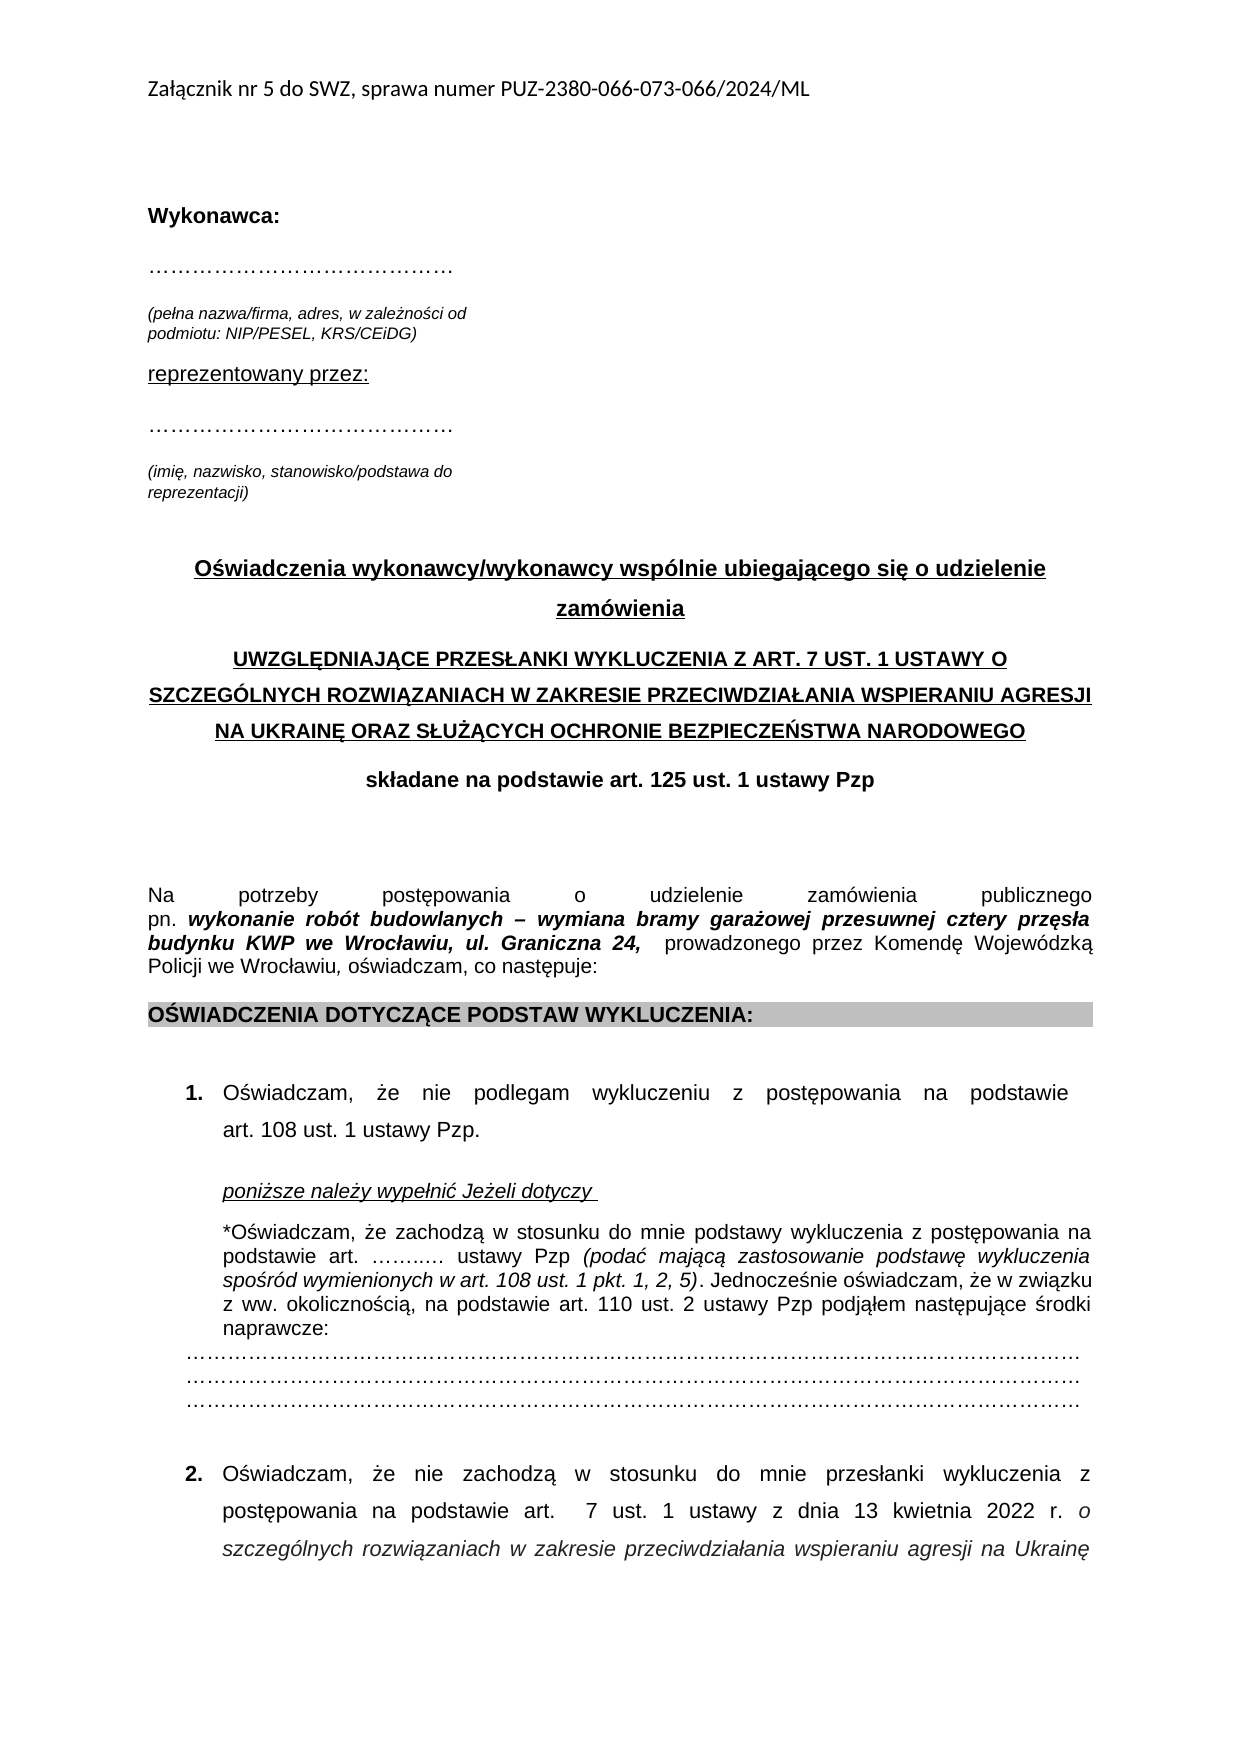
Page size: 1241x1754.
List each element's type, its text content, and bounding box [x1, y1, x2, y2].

text Na potrzeby postępowania o udzielenie zamówienia publicznego pn. wykonanie robót budowlanych – wymiana bramy garażowej przesuwnej cztery przęsła budynku KWP we Wrocławiu, ul. Graniczna 24, prowadzonego przez Komendę Wojewódzką Policji we Wrocławiu, oświadczam, co następuje: [148, 882, 1093, 978]
text Wykonawca: [148, 203, 1093, 228]
list Oświadczam, że nie podlegam wykluczeniu z postępowania na podstawie art. 108 ust. 1 ustawy Pzp. [185, 1079, 1093, 1143]
text OŚWIADCZENIA DOTYCZĄCE PODSTAW WYKLUCZENIA: [148, 1002, 1093, 1027]
text …………………………………… [148, 412, 472, 437]
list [185, 1461, 1093, 1561]
text …………………………………… [148, 253, 472, 278]
text ……………………………………………………………………………………………………………………………………………………………………………………………………………………………………………………………………………………………………………………………………………………… [185, 1339, 1093, 1411]
list poniższe należy wypełnić Jeżeli dotyczy [223, 1179, 1093, 1203]
text (imię, nazwisko, stanowisko/podstawa do reprezentacji) [148, 462, 472, 502]
text Oświadczenia wykonawcy/wykonawcy wspólnie ubiegającego się o udzielenie zamówienia [148, 555, 1093, 621]
text *Oświadczam, że zachodzą w stosunku do mnie podstawy wykluczenia z postępowania na podstawie art. ……..… ustawy Pzp (podać mającą zastosowanie podstawę wykluczenia spośród wymienionych w art. 108 ust. 1 pkt. 1, 2, 5). Jednocześnie oświadczam, że w związku z ww. okolicznością, na podstawie art. 110 ust. 2 ustawy Pzp podjąłem następujące środki naprawcze: [223, 1220, 1093, 1339]
text składane na podstawie art. 125 ust. 1 ustawy Pzp [148, 767, 1093, 792]
text UWZGLĘDNIAJĄCE PRZESŁANKI WYKLUCZENIA Z ART. 7 UST. 1 USTAWY o szczególnych rozwiązaniach w zakresie przeciwdziałania wspieraniu agresji na Ukrainę oraz służących ochronie bezpieczeństwa narodowego [148, 647, 1093, 743]
text (pełna nazwa/firma, adres, w zależności od podmiotu: NIP/PESEL, KRS/CEiDG) [148, 303, 472, 343]
text reprezentowany przez: [148, 361, 1093, 387]
